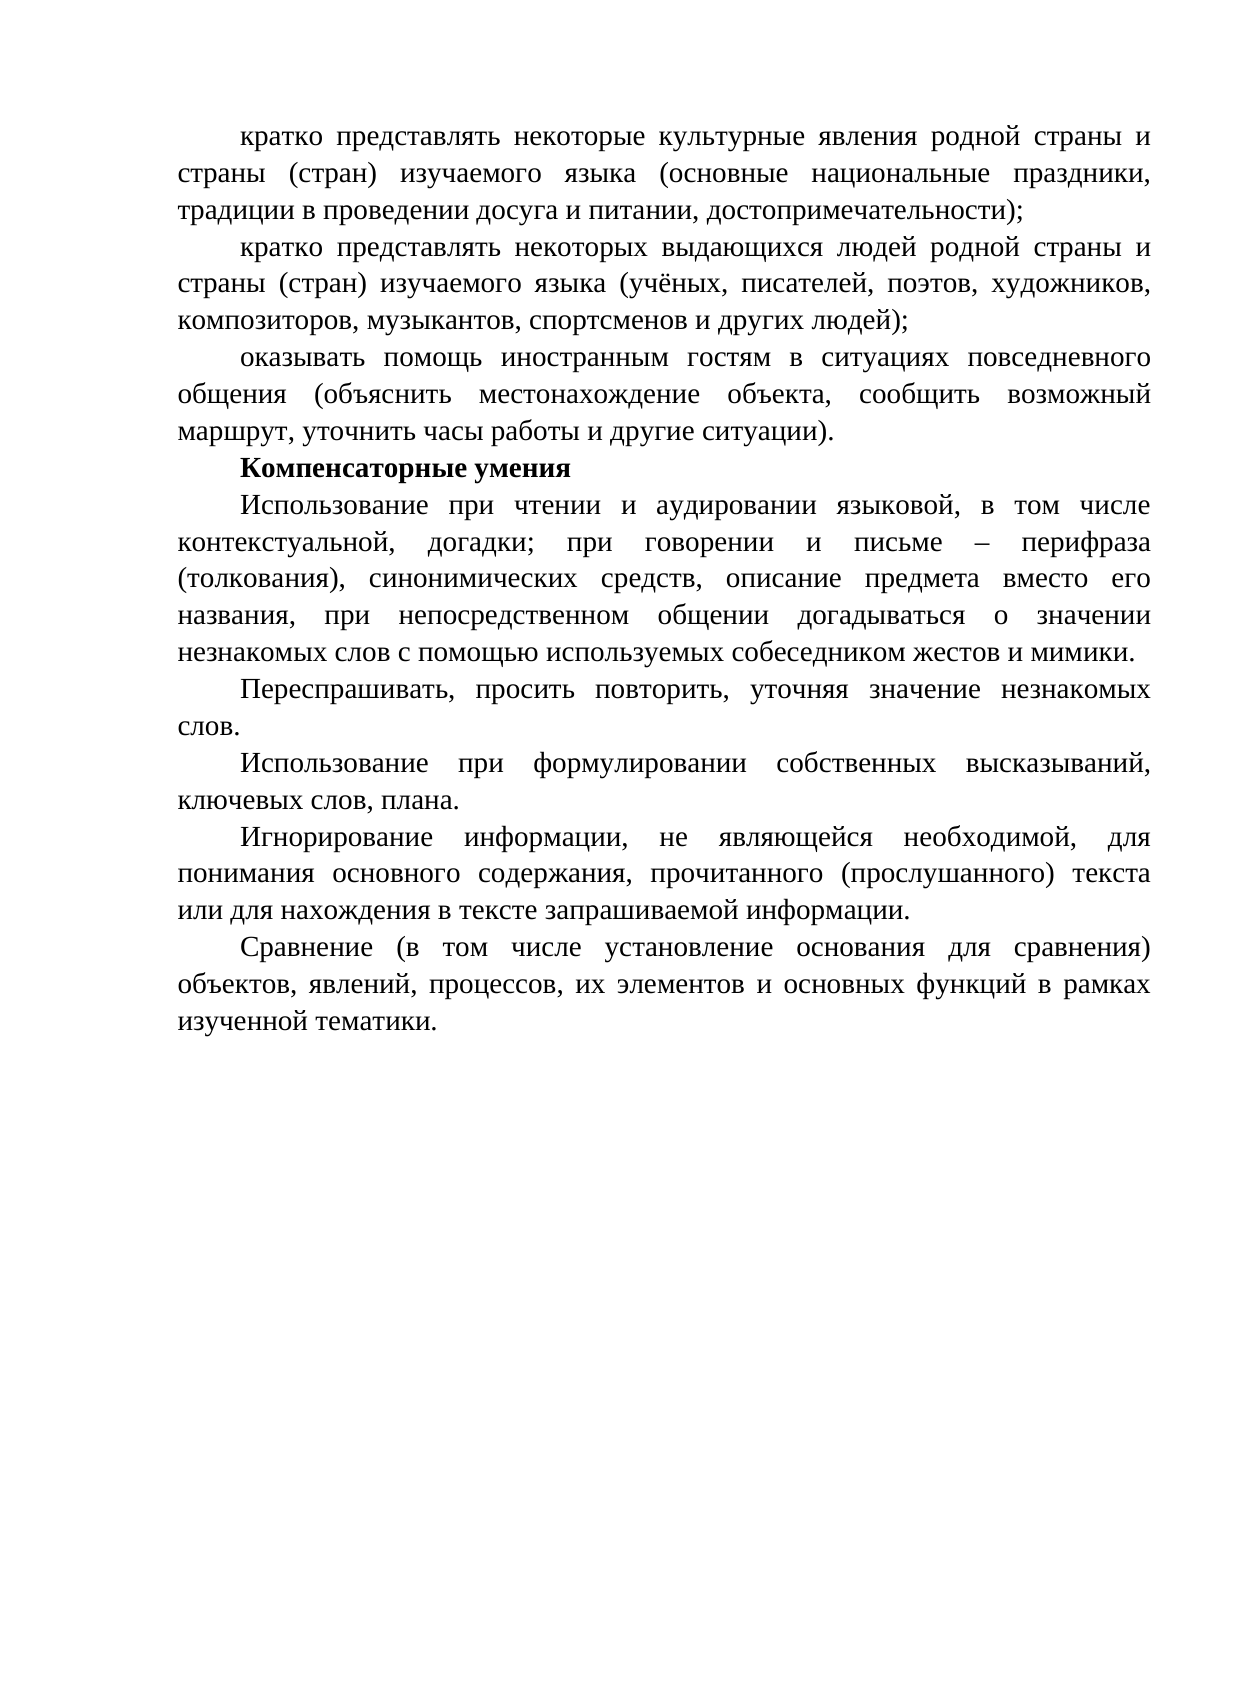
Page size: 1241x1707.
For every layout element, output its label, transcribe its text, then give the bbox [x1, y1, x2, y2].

text Сравнение (в том числе установление основания для сравнения) объектов, явлений, процессов, их элементов и основных функций в рамках изученной тематики. [177, 929, 1152, 1037]
text Компенсаторные умения [177, 450, 1152, 483]
text кратко представлять некоторых выдающихся людей родной страны и страны (стран) изучаемого языка (учёных, писателей, поэтов, художников, композиторов, музыкантов, спортсменов и других людей); [177, 229, 1152, 336]
text Переспрашивать, просить повторить, уточняя значение незнакомых слов. [177, 671, 1152, 742]
text Использование при формулировании собственных высказываний, ключевых слов, плана. [177, 745, 1152, 815]
text кратко представлять некоторые культурные явления родной страны и страны (стран) изучаемого языка (основные национальные праздники, традиции в проведении досуга и питании, достопримечательности); [177, 118, 1152, 225]
text Игнорирование информации, не являющейся необходимой, для понимания основного содержания, прочитанного (прослушанного) текста или для нахождения в тексте запрашиваемой информации. [177, 819, 1152, 926]
text оказывать помощь иностранным гостям в ситуациях повседневного общения (объяснить местонахождение объекта, сообщить возможный маршрут, уточнить часы работы и другие ситуации). [177, 339, 1152, 447]
text Использование при чтении и аудировании языковой, в том числе контекстуальной, догадки; при говорении и письме – перифраза (толкования), синонимических средств, описание предмета вместо его названия, при непосредственном общении догадываться о значении незнакомых слов с помощью используемых собеседником жестов и мимики. [177, 487, 1152, 668]
